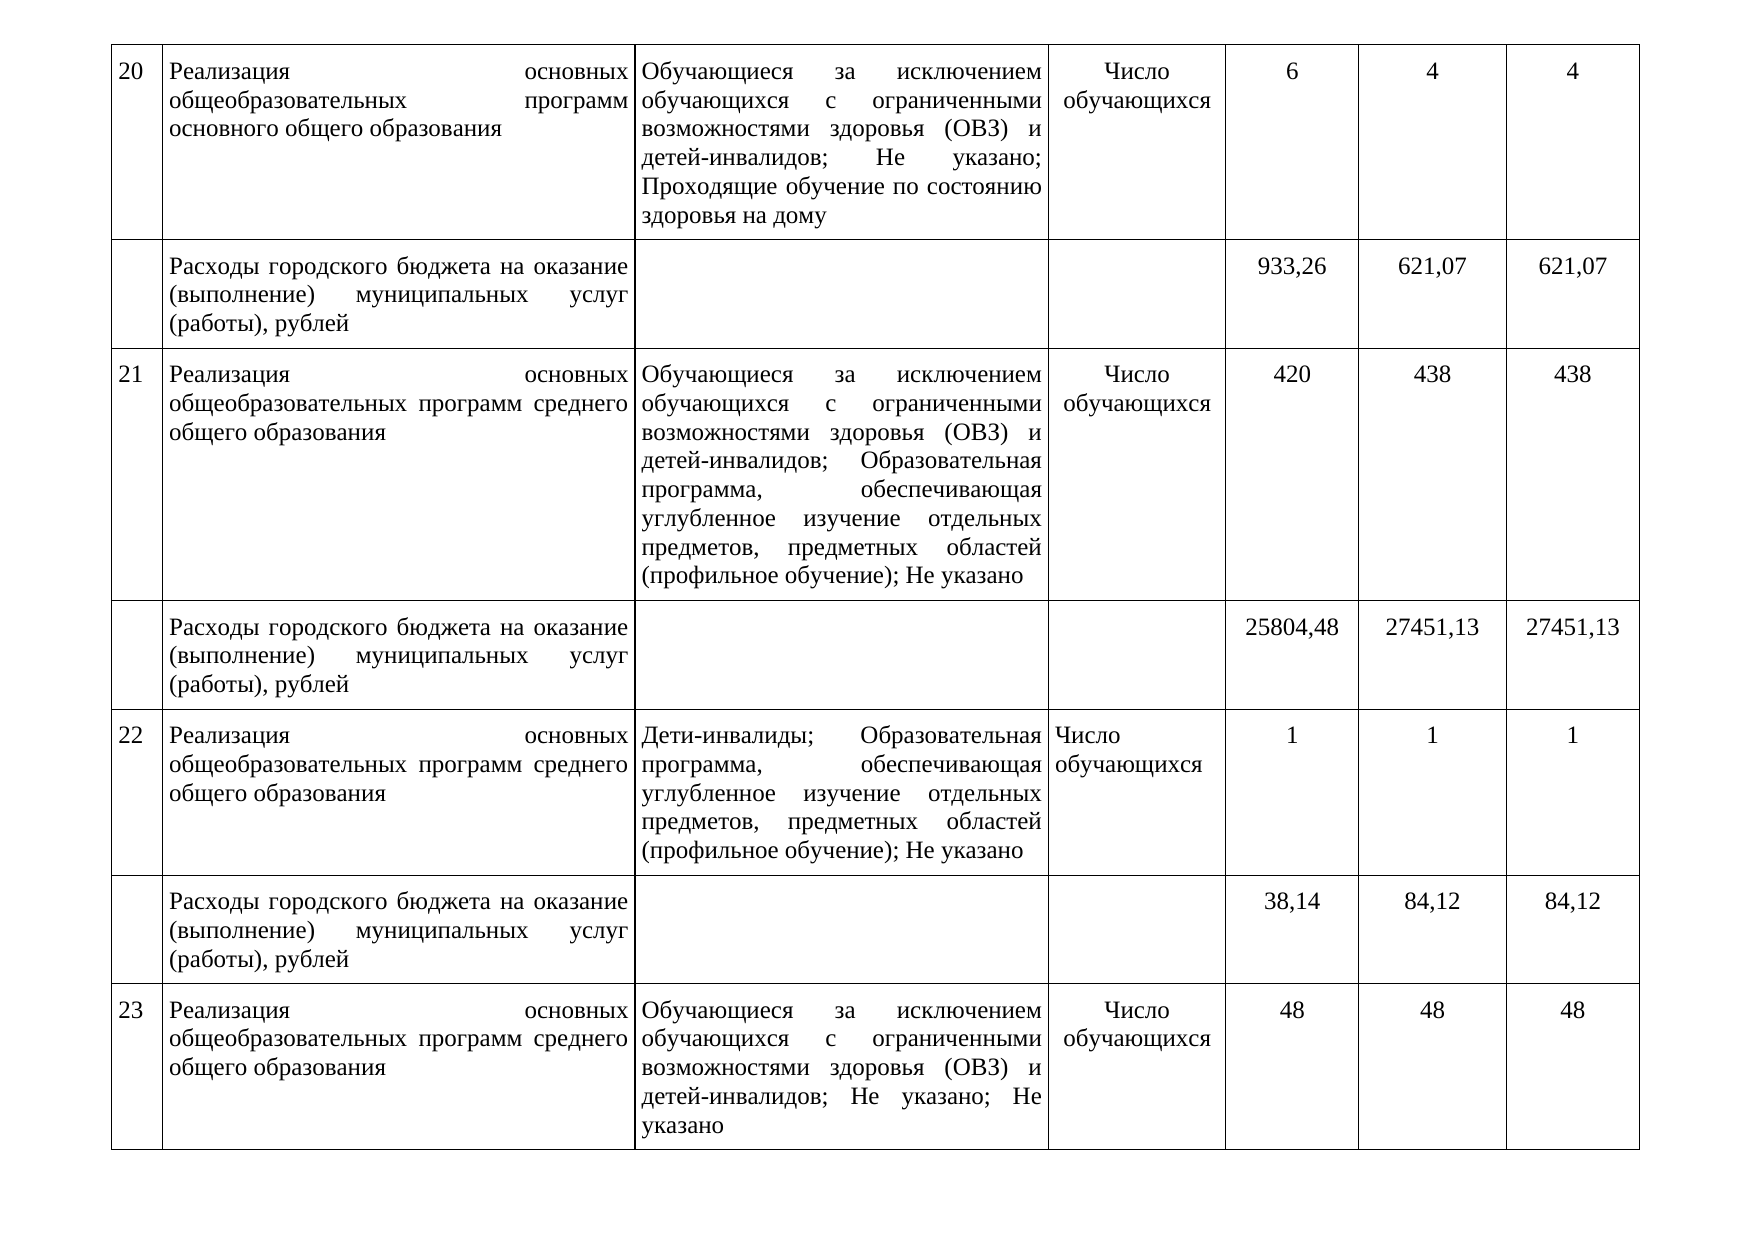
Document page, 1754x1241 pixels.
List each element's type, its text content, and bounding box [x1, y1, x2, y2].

table_cell [1049, 601, 1225, 708]
table_cell Дети-инвалиды; Образовательная программа, обеспечивающая углубленное изучение отдельных предметов, предметных областей (профильное обучение); Не указано [636, 710, 1048, 874]
table_cell 38,14 [1226, 876, 1358, 983]
table_cell 438 [1359, 349, 1506, 600]
table_cell Реализация основных общеобразовательных программ среднего общего образования [163, 710, 634, 874]
table_cell 621,07 [1507, 240, 1639, 348]
table_cell 6 [1226, 45, 1358, 239]
table_cell 4 [1359, 45, 1506, 239]
table_cell Расходы городского бюджета на оказание (выполнение) муниципальных услуг (работы), рублей [163, 240, 634, 348]
table_cell [636, 876, 1048, 983]
table_cell 420 [1226, 349, 1358, 600]
table_cell 48 [1226, 984, 1358, 1149]
table_cell 1 [1226, 710, 1358, 874]
table_cell Обучающиеся за исключением обучающихся с ограниченными возможностями здоровья (ОВЗ) и детей-инвалидов; Образовательная программа, обеспечивающая углубленное изучение отдельных предметов, предметных областей (профильное обучение); Не указано [636, 349, 1048, 600]
table_cell 27451,13 [1359, 601, 1506, 708]
table_cell 22 [112, 710, 162, 874]
table_cell [636, 601, 1048, 708]
table_cell Реализация основных общеобразовательных программ среднего общего образования [163, 349, 634, 600]
table_cell Обучающиеся за исключением обучающихся с ограниченными возможностями здоровья (ОВЗ) и детей-инвалидов; Не указано; Проходящие обучение по состоянию здоровья на дому [636, 45, 1048, 239]
table_cell 1 [1359, 710, 1506, 874]
table_cell 84,12 [1359, 876, 1506, 983]
table_cell [636, 240, 1048, 348]
table_cell [112, 876, 162, 983]
table_cell Число обучающихся [1049, 984, 1225, 1149]
table_cell [1049, 240, 1225, 348]
table_cell 621,07 [1359, 240, 1506, 348]
table_cell 4 [1507, 45, 1639, 239]
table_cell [163, 45, 634, 239]
table_cell Расходы городского бюджета на оказание (выполнение) муниципальных услуг (работы), рублей [163, 601, 634, 708]
table_cell 933,26 [1226, 240, 1358, 348]
table_cell 438 [1507, 349, 1639, 600]
table_cell [112, 240, 162, 348]
table_cell Число обучающихся [1049, 45, 1225, 239]
table_cell Число обучающихся [1049, 349, 1225, 600]
table_cell 23 [112, 984, 162, 1149]
table_cell Обучающиеся за исключением обучающихся с ограниченными возможностями здоровья (ОВЗ) и детей-инвалидов; Не указано; Не указано [636, 984, 1048, 1149]
table_cell 27451,13 [1507, 601, 1639, 708]
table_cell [163, 984, 634, 1149]
table_cell [112, 601, 162, 708]
table_cell 84,12 [1507, 876, 1639, 983]
table_cell 48 [1507, 984, 1639, 1149]
table_cell Число обучающихся [1049, 710, 1225, 874]
table_cell 20 [112, 45, 162, 239]
table_cell 1 [1507, 710, 1639, 874]
table_cell Расходы городского бюджета на оказание (выполнение) муниципальных услуг (работы), рублей [163, 876, 634, 983]
table_cell 25804,48 [1226, 601, 1358, 708]
table_cell [1049, 876, 1225, 983]
table_cell 21 [112, 349, 162, 600]
table_cell 48 [1359, 984, 1506, 1149]
